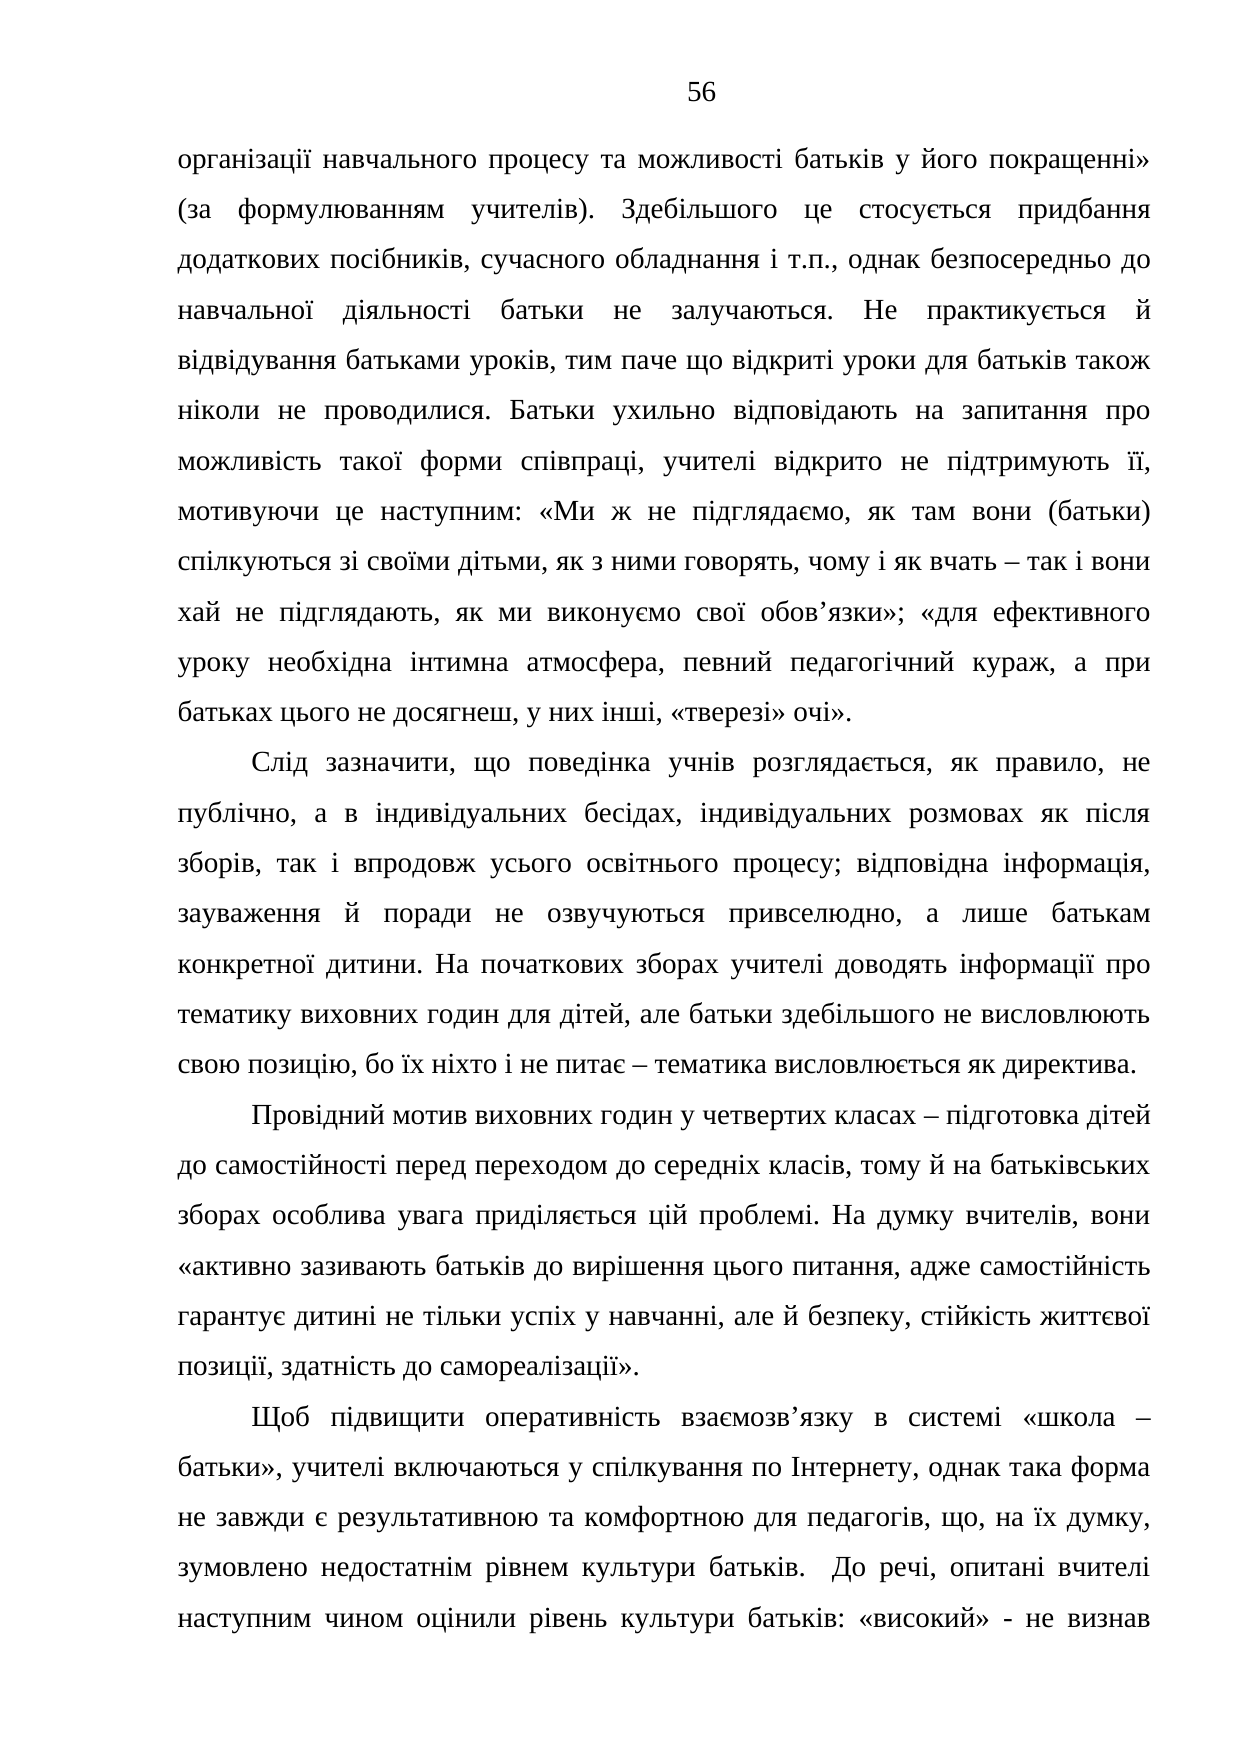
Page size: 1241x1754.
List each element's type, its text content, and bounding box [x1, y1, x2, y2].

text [177, 141, 1152, 728]
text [177, 1399, 1152, 1633]
text Провідний мотив виховних годин у четвертих класах – підготовка дітей до самостійності перед переходом до середніх класів, тому й на батьківських зборах особлива увага приділяється цій проблемі. На думку вчителів, вони «активно зазивають батьків до вирішення цього питання, адже самостійність гарантує дитині не тільки успіх у навчанні, але й безпеку, стійкість життєвої позиції, здатність до самореалізації». [177, 1097, 1152, 1382]
text Слід зазначити, що поведінка учнів розглядається, як правило, не публічно, а в індивідуальних бесідах, індивідуальних розмовах як після зборів, так і впродовж усього освітнього процесу; відповідна інформація, зауваження й поради не озвучуються привселюдно, а лише батькам конкретної дитини. На початкових зборах учителі доводять інформації про тематику виховних годин для дітей, але батьки здебільшого не висловлюють свою позицію, бо їх ніхто і не питає – тематика висловлюється як директива. [177, 744, 1152, 1080]
